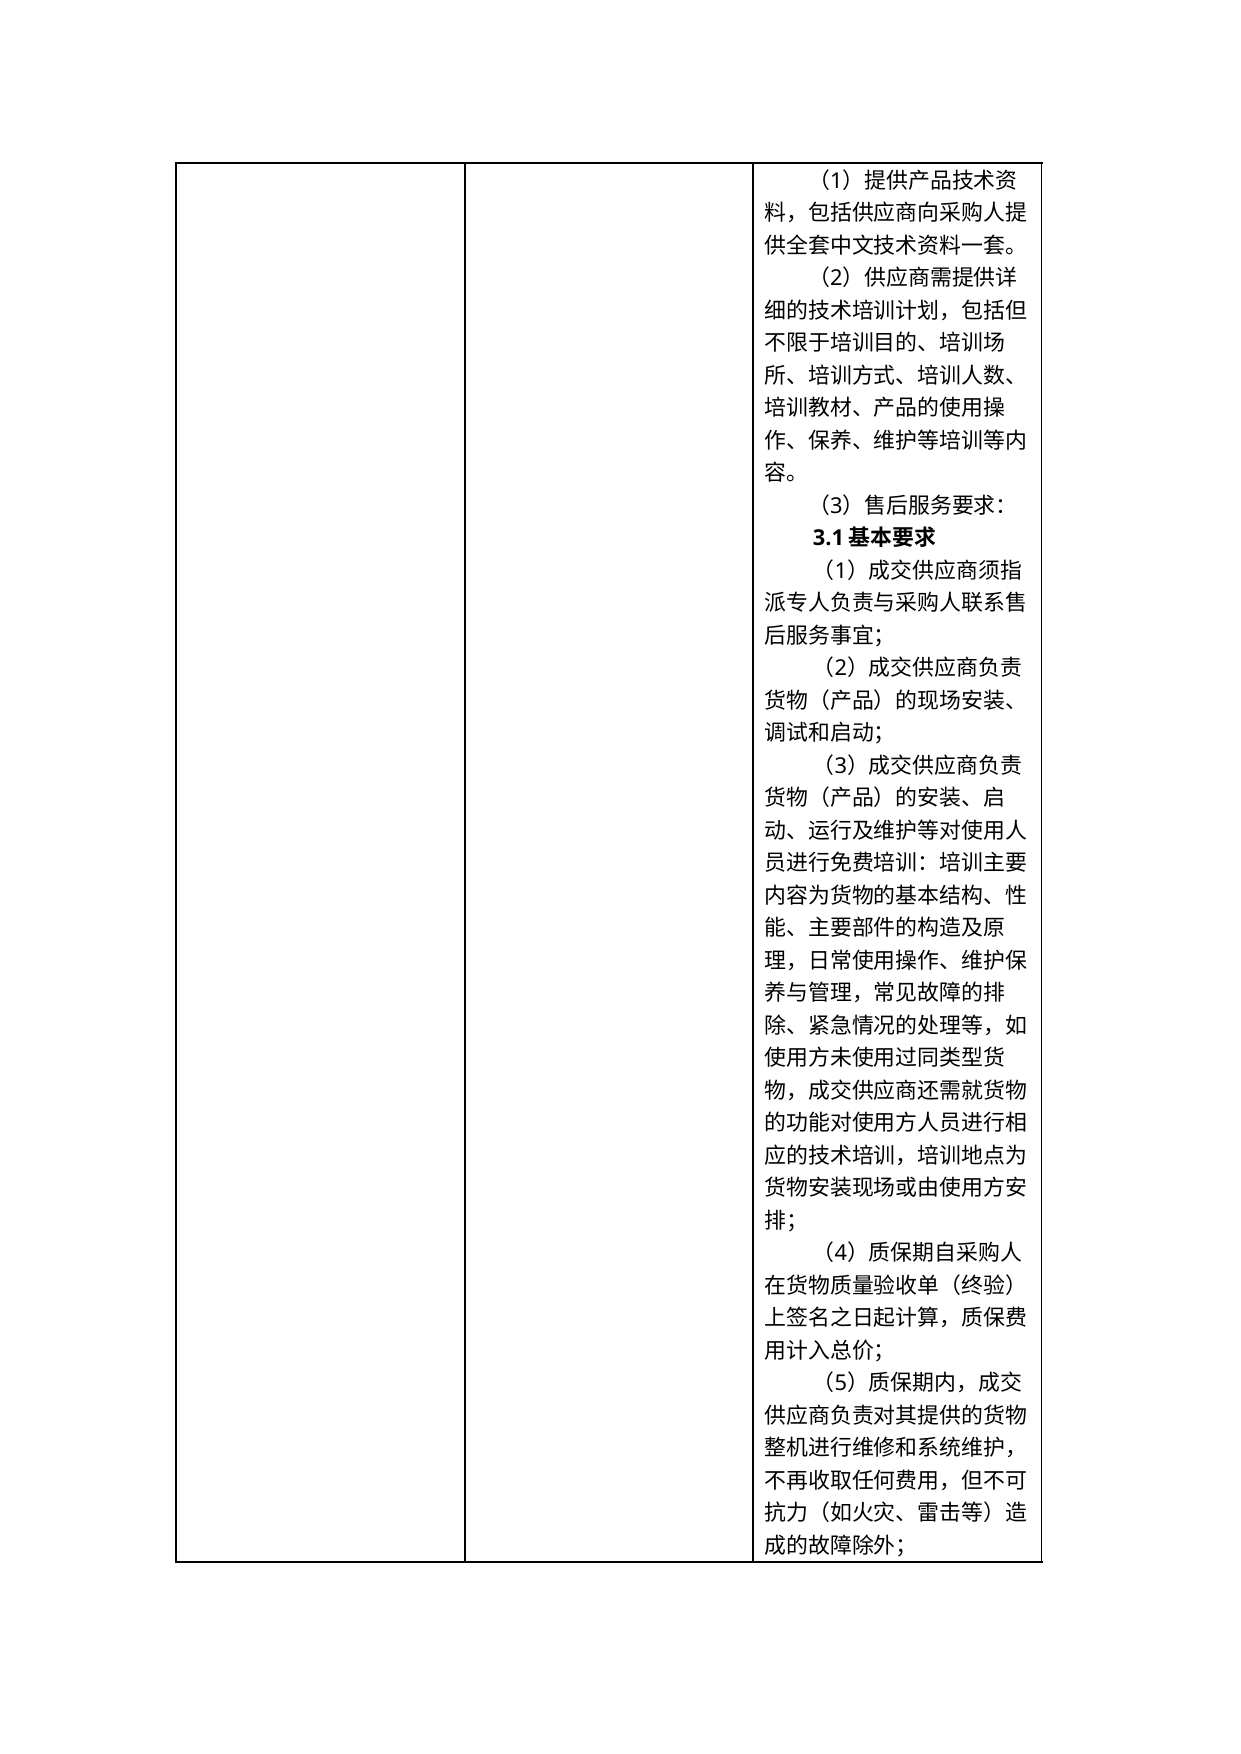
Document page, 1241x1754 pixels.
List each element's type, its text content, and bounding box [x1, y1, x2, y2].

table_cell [754, 164, 1041, 1561]
table_cell 1 [177, 164, 464, 1561]
table_cell ★ [466, 164, 752, 1561]
